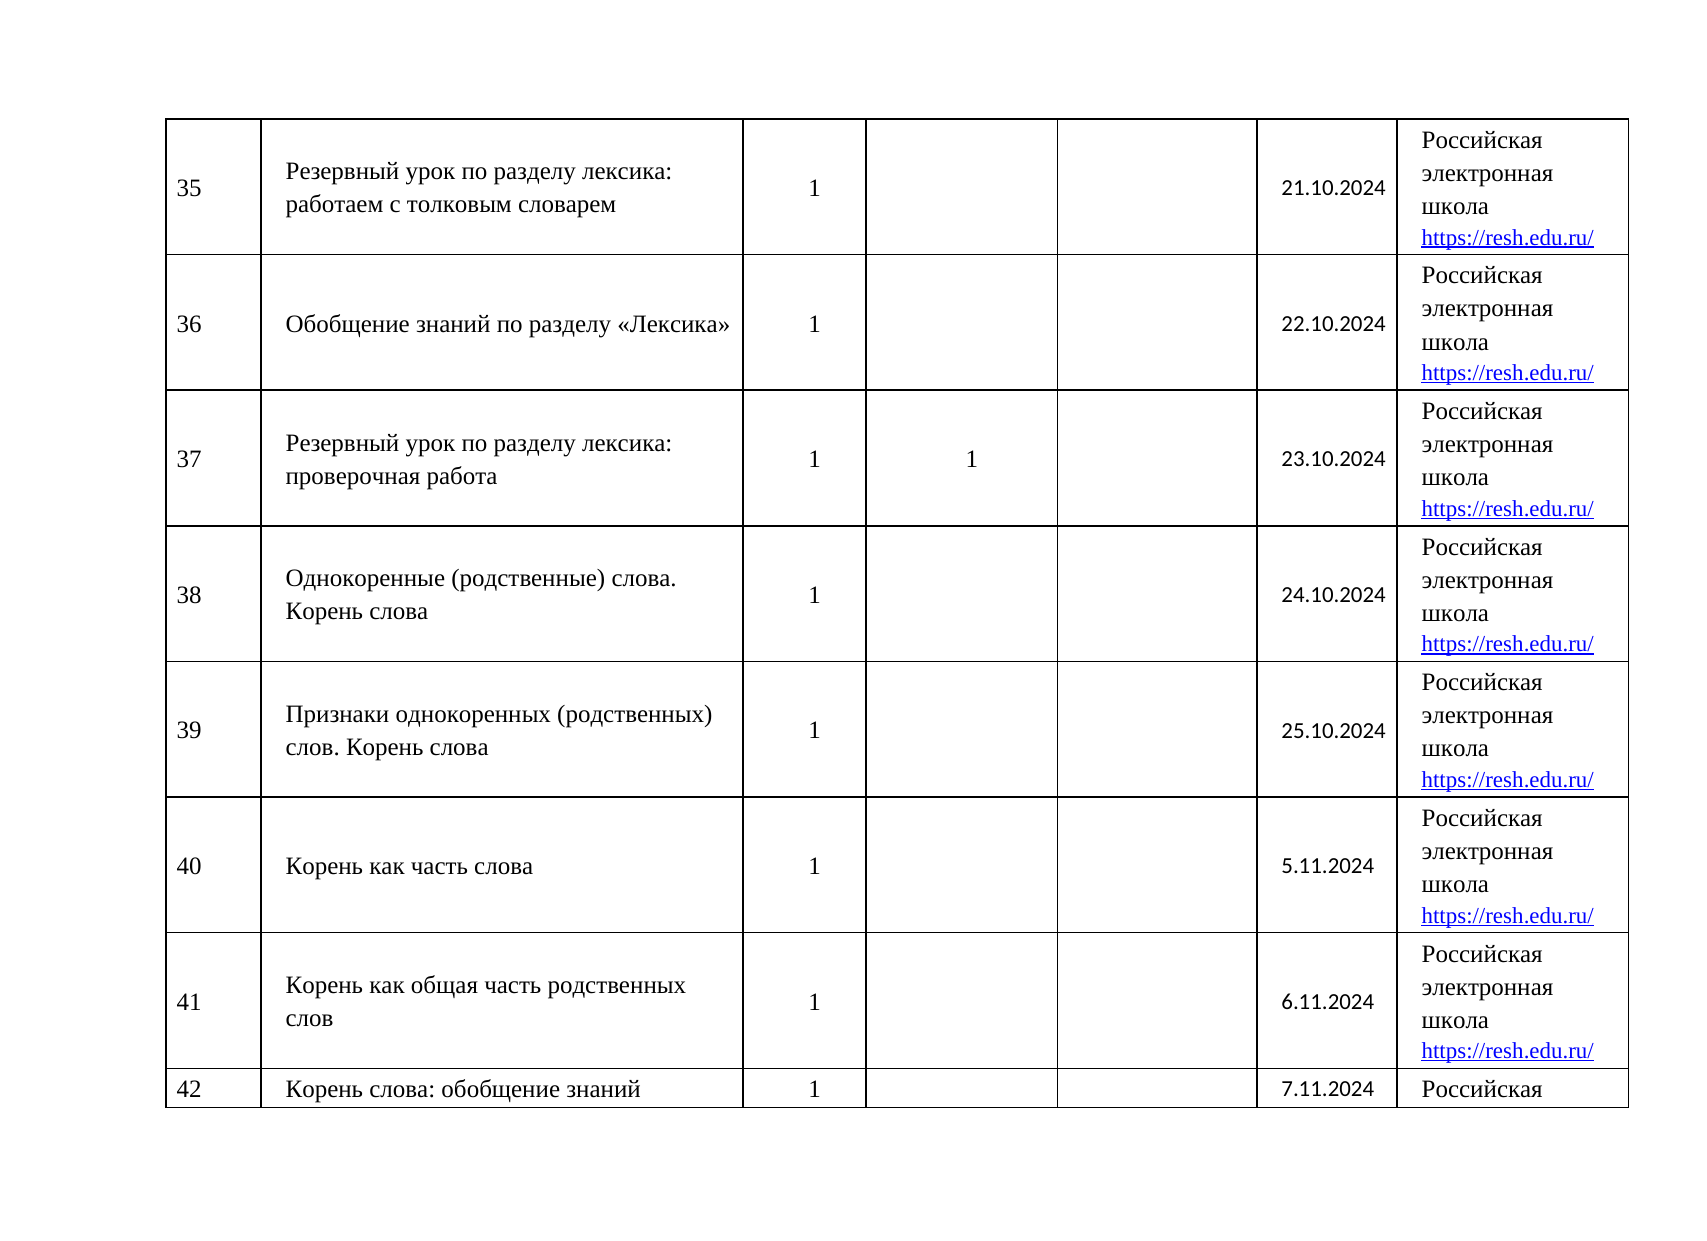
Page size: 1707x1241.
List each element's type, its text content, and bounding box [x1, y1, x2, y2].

table_cell [1058, 120, 1256, 254]
table_cell 25.10.2024 [1258, 662, 1396, 796]
table_cell Резервный урок по разделу лексика: проверочная работа [262, 391, 742, 525]
table_cell 38 [167, 527, 260, 661]
table_cell 7.11.2024 [1258, 1069, 1396, 1107]
table_cell 24.10.2024 [1258, 527, 1396, 661]
table_cell 1 [867, 391, 1057, 525]
table_cell [1058, 391, 1256, 525]
table_cell [1058, 662, 1256, 796]
table_cell 37 [167, 391, 260, 525]
table_cell 42 [167, 1069, 260, 1107]
table_cell Российская электронная школа https://resh.edu.ru/ [1398, 527, 1628, 661]
table_cell [867, 933, 1057, 1067]
table_cell [867, 527, 1057, 661]
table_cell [262, 1069, 742, 1107]
table_cell [867, 1069, 1057, 1107]
table_cell Российская электронная школа https://resh.edu.ru/ [1398, 798, 1628, 932]
table_cell [1058, 527, 1256, 661]
table_cell 1 [744, 662, 865, 796]
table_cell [1398, 933, 1628, 1067]
table_cell 1 [744, 391, 865, 525]
table_cell Признаки однокоренных (родственных) слов. Корень слова [262, 662, 742, 796]
table_cell [1058, 255, 1256, 389]
table_cell [867, 798, 1057, 932]
table_cell 1 [744, 255, 865, 389]
table_cell 22.10.2024 [1258, 255, 1396, 389]
table_cell 39 [167, 662, 260, 796]
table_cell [1398, 1069, 1628, 1107]
table_cell Корень как часть слова [262, 798, 742, 932]
table_cell 1 [744, 527, 865, 661]
table_cell 1 [744, 120, 865, 254]
table_cell 40 [167, 798, 260, 932]
table_cell 1 [744, 933, 865, 1067]
table_cell Российская электронная школа https://resh.edu.ru/ [1398, 662, 1628, 796]
table_cell 21.10.2024 [1258, 120, 1396, 254]
table_cell Обобщение знаний по разделу «Лексика» [262, 255, 742, 389]
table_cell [1398, 255, 1628, 389]
table_cell Российская электронная школа https://resh.edu.ru/ [1398, 391, 1628, 525]
table_cell [867, 255, 1057, 389]
table_cell 5.11.2024 [1258, 798, 1396, 932]
table_cell 23.10.2024 [1258, 391, 1396, 525]
table_cell Корень как общая часть родственных слов [262, 933, 742, 1067]
table_cell [1058, 933, 1256, 1067]
table_cell Однокоренные (родственные) слова. Корень слова [262, 527, 742, 661]
table_cell 41 [167, 933, 260, 1067]
table_cell Резервный урок по разделу лексика: работаем с толковым словарем [262, 120, 742, 254]
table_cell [1398, 120, 1628, 254]
table_cell 6.11.2024 [1258, 933, 1396, 1067]
table_cell 1 [744, 1069, 865, 1107]
table_cell [867, 662, 1057, 796]
table_cell 1 [744, 798, 865, 932]
table_cell [1058, 1069, 1256, 1107]
table_cell 36 [167, 255, 260, 389]
table_cell [1058, 798, 1256, 932]
table_cell [867, 120, 1057, 254]
table_cell 35 [167, 120, 260, 254]
